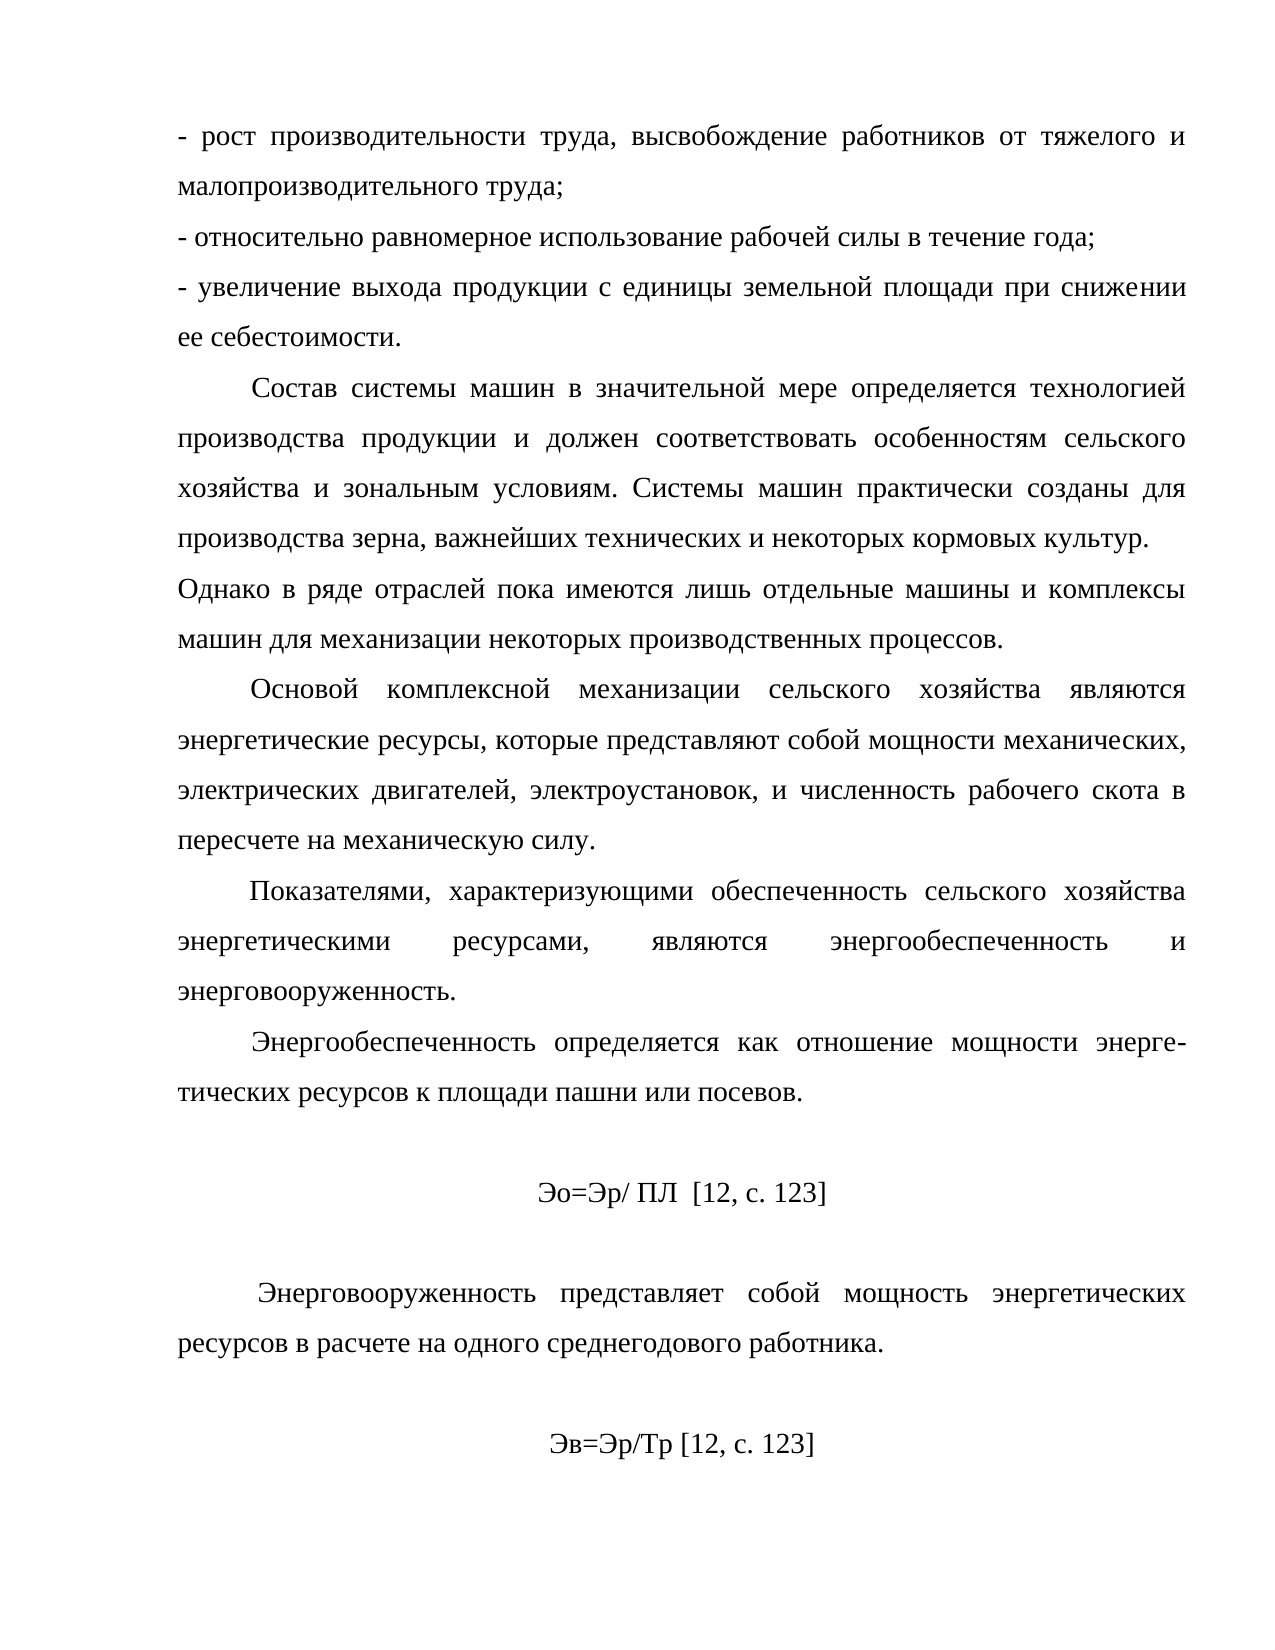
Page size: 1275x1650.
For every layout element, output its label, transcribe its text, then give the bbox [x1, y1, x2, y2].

text Эв=Эр/Тр [12, с. 123] [177, 1426, 1186, 1460]
text Однако в ряде отраслей пока имеются лишь отдельные машины и комплексы машин для механизации некоторых производственных процессов. [177, 571, 1186, 655]
text Основой комплексной механизации сельского хозяйства являются энергетические ресурсы, которые представляют собой мощности механических, электрических двигателей, электроустановок, и численность рабочего скота в пересчете на механическую силу. [177, 672, 1186, 856]
text Показателями, характеризующими обеспеченность сельского хозяйства энергетическими ресурсами, являются энергообеспеченность и энерговооруженность. [177, 873, 1186, 1007]
text Энерговооруженность представляет собой мощность энергетических ресурсов в расчете на одного среднегодового работника. [177, 1275, 1186, 1359]
text - относительно равномерное использование рабочей силы в течение года; [177, 219, 1186, 252]
text - увеличение выхода продукции с единицы земельной площади при снижении ее себестоимости. [177, 269, 1186, 353]
text Эо=Эр/ ПЛ [12, с. 123] [177, 1175, 1186, 1208]
text Энергообеспеченность определяется как отношение мощности энергетических ресурсов к площади пашни или посевов. [177, 1024, 1186, 1108]
text Состав системы машин в значительной мере определяется технологией производства продукции и должен соответствовать особенностям сельского хозяйства и зональным условиям. Системы машин практически созданы для производства зерна, важнейших технических и некоторых кормовых культур. [177, 370, 1186, 554]
text - рост производительности труда, высвобождение работников от тяжелого и малопроизводительного труда; [177, 118, 1186, 202]
